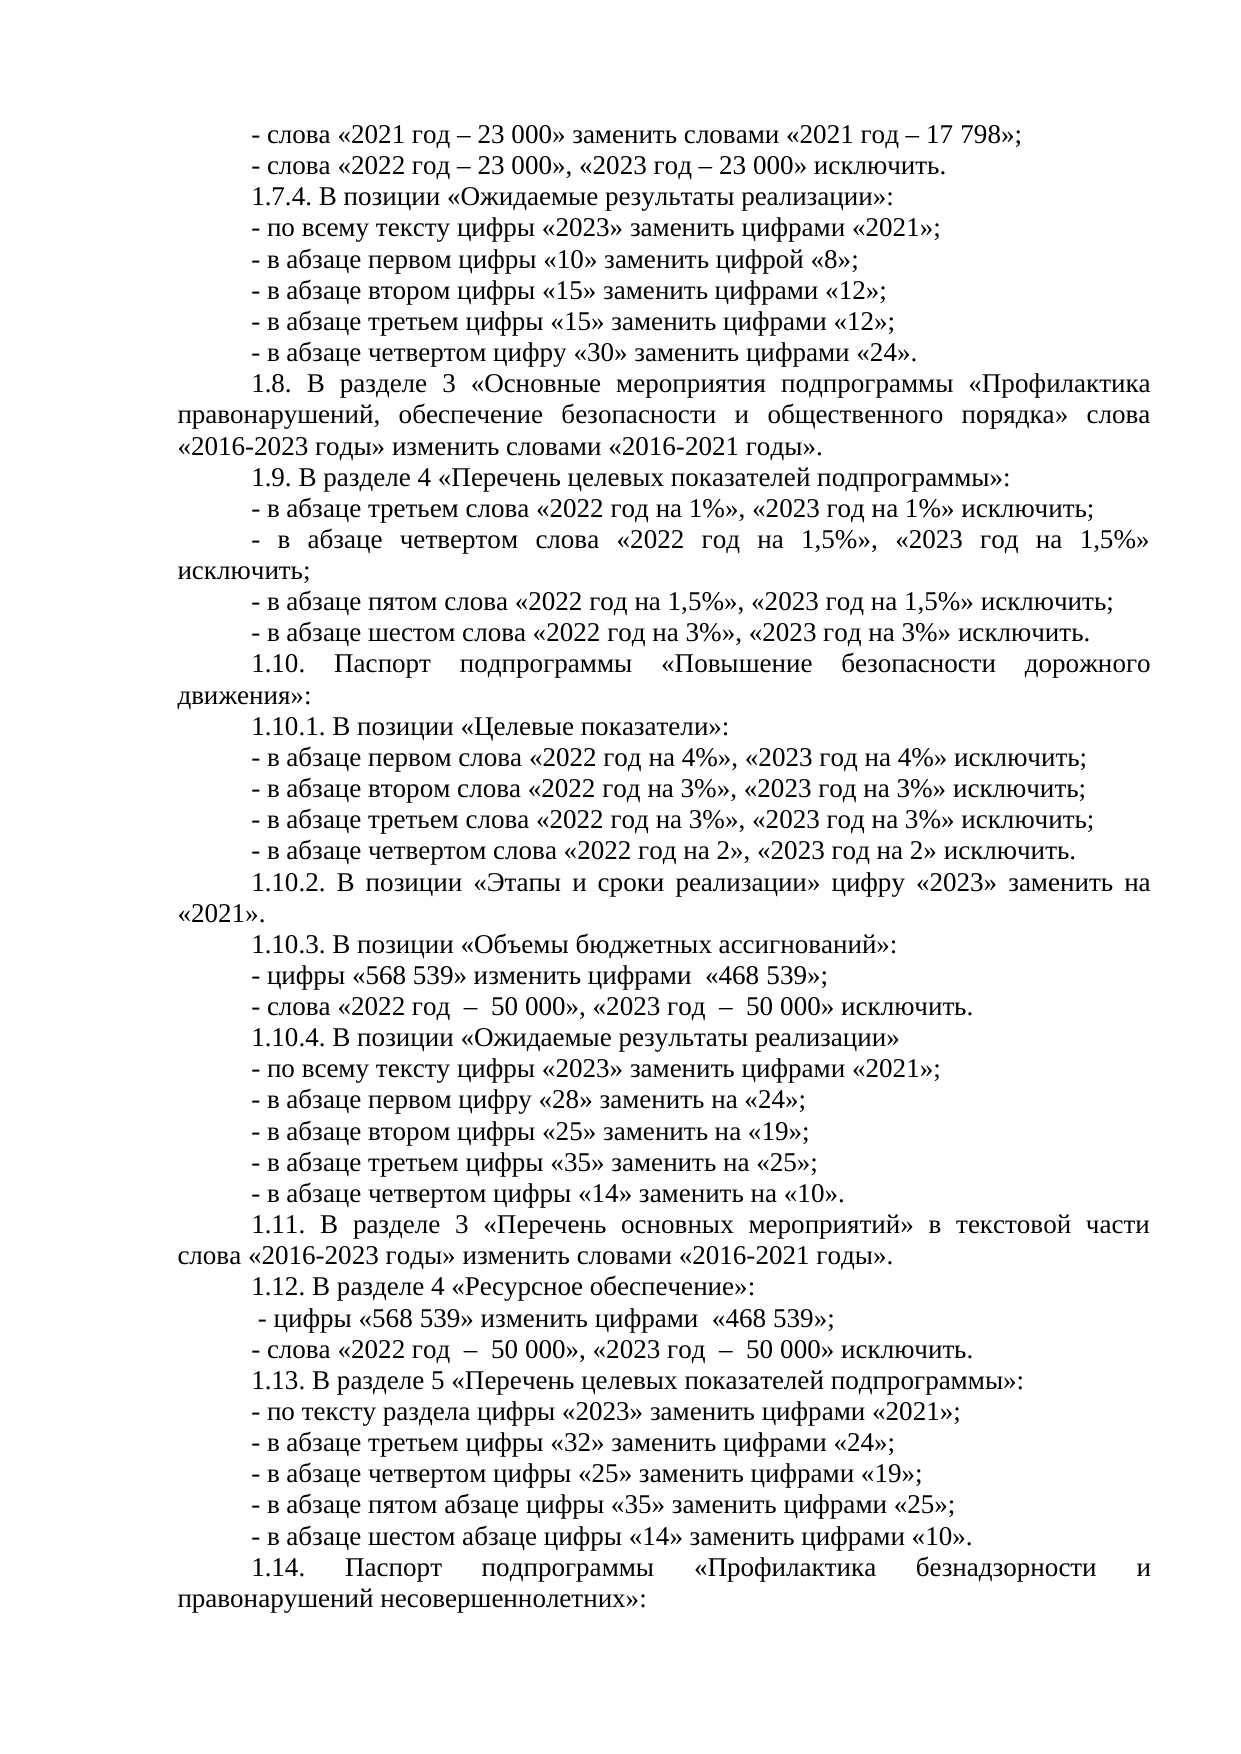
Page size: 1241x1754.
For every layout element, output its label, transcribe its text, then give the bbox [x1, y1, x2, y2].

text - в абзаце первом цифры «10» заменить цифрой «8»; [177, 243, 1152, 274]
text - в абзаце третьем слова «2022 год на 1%», «2023 год на 1%» исключить; [177, 492, 1152, 523]
text - в абзаце пятом слова «2022 год на 1,5%», «2023 год на 1,5%» исключить; [177, 585, 1152, 616]
text 1.10.3. В позиции «Объемы бюджетных ассигнований»: [177, 928, 1152, 959]
text - слова «2022 год – 23 000», «2023 год – 23 000» исключить. [177, 149, 1152, 180]
text - в абзаце первом слова «2022 год на 4%», «2023 год на 4%» исключить; [177, 741, 1152, 772]
text - в абзаце шестом слова «2022 год на 3%», «2023 год на 3%» исключить. [177, 616, 1152, 648]
text - по тексту раздела цифры «2023» заменить цифрами «2021»; [177, 1395, 1152, 1426]
text - в абзаце первом цифру «28» заменить на «24»; [177, 1084, 1152, 1115]
text - в абзаце втором цифры «15» заменить цифрами «12»; [177, 274, 1152, 305]
text 1.8. В разделе 3 «Основные мероприятия подпрограммы «Профилактика правонарушений, обеспечение безопасности и общественного порядка» слова «2016-2023 годы» изменить словами «2016-2021 годы». [177, 367, 1152, 461]
text 1.7.4. В позиции «Ожидаемые результаты реализации»: [177, 180, 1152, 212]
text - в абзаце четвертом цифры «14» заменить на «10». [177, 1177, 1152, 1208]
text - слова «2022 год – 50 000», «2023 год – 50 000» исключить. [177, 990, 1152, 1021]
text 1.14. Паспорт подпрограммы «Профилактика безнадзорности и правонарушений несовершеннолетних»: [177, 1551, 1152, 1613]
text - в абзаце третьем цифры «35» заменить на «25»; [177, 1146, 1152, 1177]
text - в абзаце пятом абзаце цифры «35» заменить цифрами «25»; [177, 1488, 1152, 1520]
text - в абзаце четвертом цифры «25» заменить цифрами «19»; [177, 1457, 1152, 1488]
text - в абзаце третьем цифры «15» заменить цифрами «12»; [177, 305, 1152, 336]
text - в абзаце четвертом цифру «30» заменить цифрами «24». [177, 336, 1152, 367]
text - в абзаце шестом абзаце цифры «14» заменить цифрами «10». [177, 1520, 1152, 1551]
text 1.9. В разделе 4 «Перечень целевых показателей подпрограммы»: [177, 461, 1152, 492]
text - цифры «568 539» изменить цифрами «468 539»; [177, 959, 1152, 990]
text 1.10.1. В позиции «Целевые показатели»: [177, 710, 1152, 741]
text 1.12. В разделе 4 «Ресурсное обеспечение»: [177, 1271, 1152, 1302]
text 1.13. В разделе 5 «Перечень целевых показателей подпрограммы»: [177, 1364, 1152, 1395]
text - цифры «568 539» изменить цифрами «468 539»; [177, 1302, 1152, 1333]
text - в абзаце четвертом слова «2022 год на 1,5%», «2023 год на 1,5%» исключить; [177, 523, 1152, 585]
text - в абзаце третьем цифры «32» заменить цифрами «24»; [177, 1426, 1152, 1457]
text - по всему тексту цифры «2023» заменить цифрами «2021»; [177, 1052, 1152, 1084]
text - по всему тексту цифры «2023» заменить цифрами «2021»; [177, 212, 1152, 243]
text 1.10.2. В позиции «Этапы и сроки реализации» цифру «2023» заменить на «2021». [177, 866, 1152, 928]
text - слова «2022 год – 50 000», «2023 год – 50 000» исключить. [177, 1333, 1152, 1364]
text - слова «2021 год – 23 000» заменить словами «2021 год – 17 798»; [177, 118, 1152, 149]
text - в абзаце третьем слова «2022 год на 3%», «2023 год на 3%» исключить; [177, 803, 1152, 834]
text - в абзаце втором цифры «25» заменить на «19»; [177, 1115, 1152, 1146]
text - в абзаце втором слова «2022 год на 3%», «2023 год на 3%» исключить; [177, 772, 1152, 803]
text 1.10.4. В позиции «Ожидаемые результаты реализации» [177, 1021, 1152, 1052]
text - в абзаце четвертом слова «2022 год на 2», «2023 год на 2» исключить. [177, 834, 1152, 866]
text 1.11. В разделе 3 «Перечень основных мероприятий» в текстовой части слова «2016-2023 годы» изменить словами «2016-2021 годы». [177, 1208, 1152, 1271]
text 1.10. Паспорт подпрограммы «Повышение безопасности дорожного движения»: [177, 648, 1152, 710]
